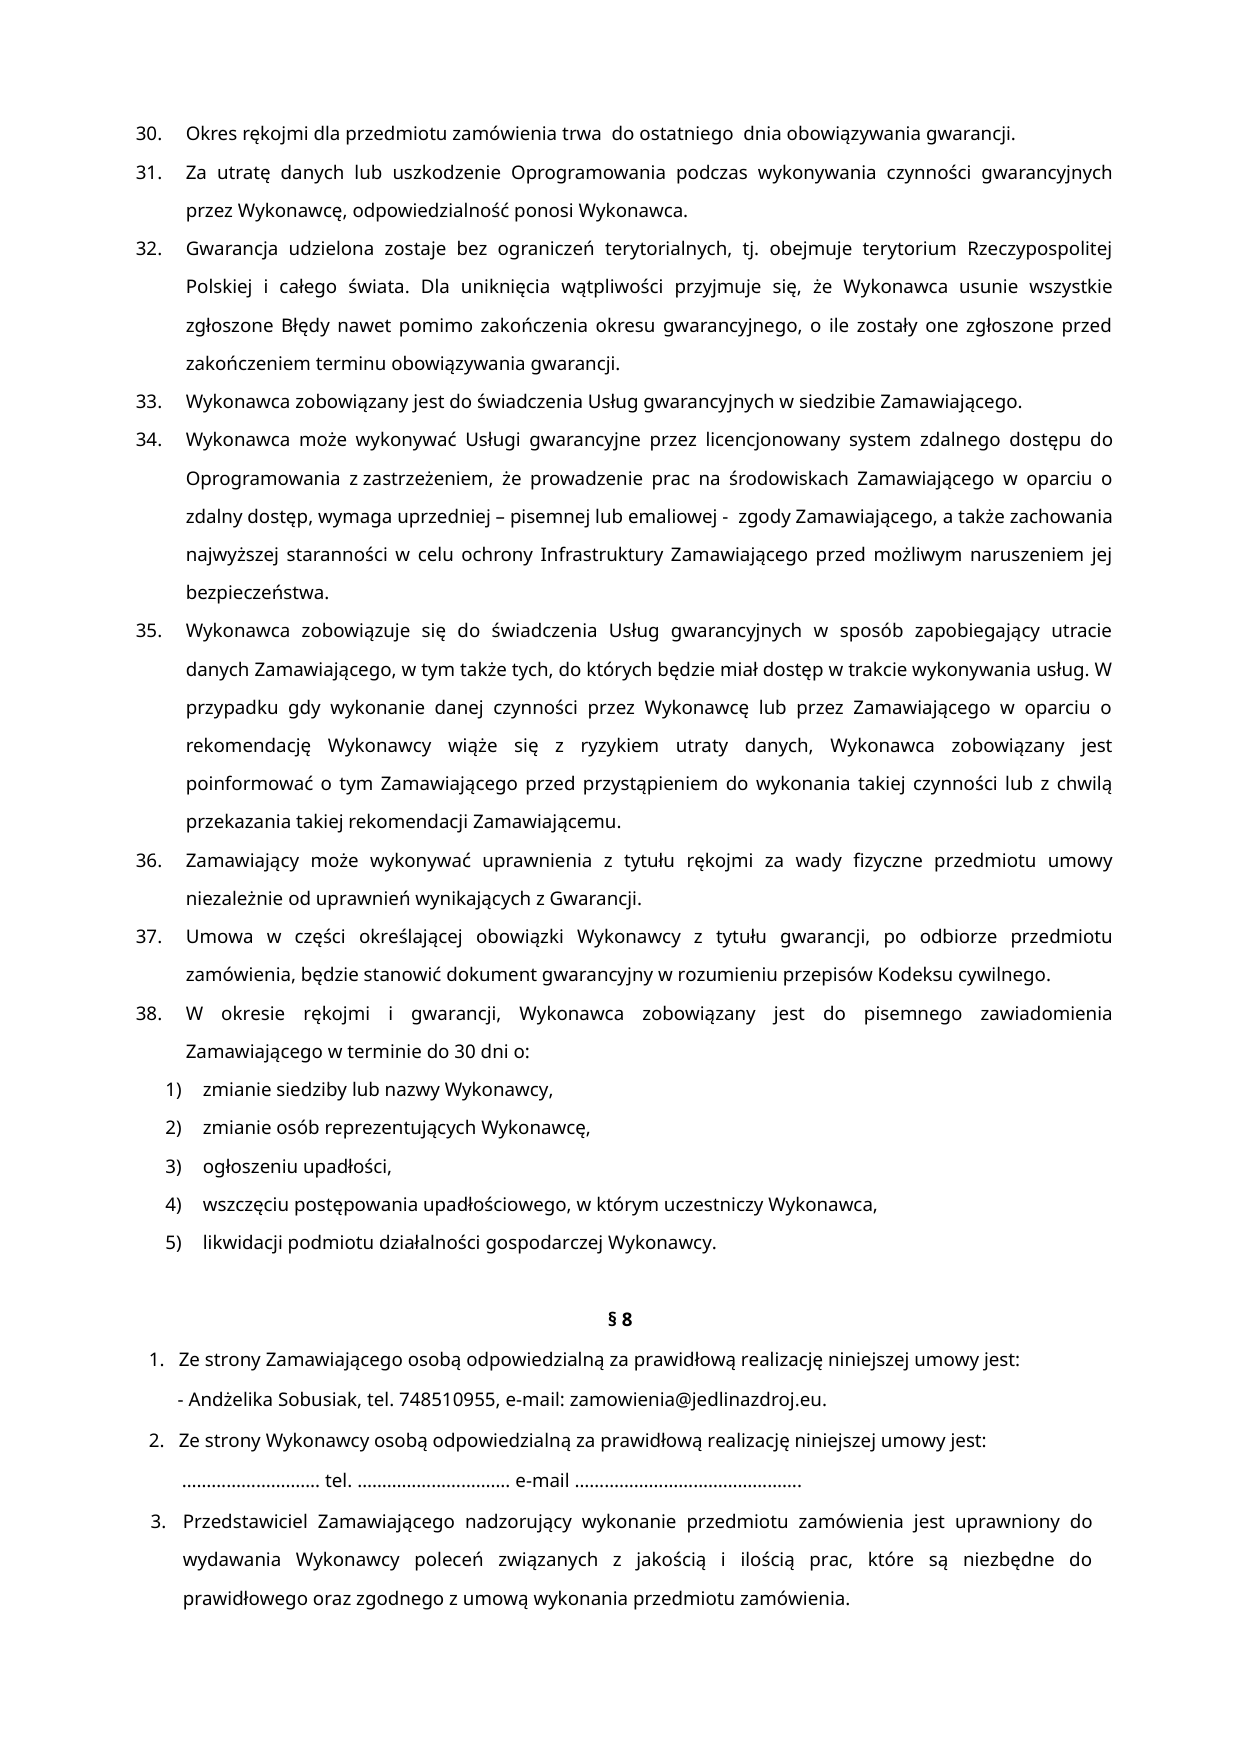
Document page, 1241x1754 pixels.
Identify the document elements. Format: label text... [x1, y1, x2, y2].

list Umowa w części określającej obowiązki Wykonawcy z tytułu gwarancji, po odbiorze przedmiotu zamówienia, będzie stanowić dokument gwarancyjny w rozumieniu przepisów Kodeksu cywilnego. [136, 923, 1113, 987]
list Gwarancja udzielona zostaje bez ograniczeń terytorialnych, tj. obejmuje terytorium Rzeczypospolitej Polskiej i całego świata. Dla uniknięcia wątpliwości przyjmuje się, że Wykonawca usunie wszystkie zgłoszone Błędy nawet pomimo zakończenia okresu gwarancyjnego, o ile zostały one zgłoszone przed zakończeniem terminu obowiązywania gwarancji. [136, 235, 1113, 376]
list Wykonawca zobowiązuje się do świadczenia Usług gwarancyjnych w sposób zapobiegający utracie danych Zamawiającego, w tym także tych, do których będzie miał dostęp w trakcie wykonywania usług. W przypadku gdy wykonanie danej czynności przez Wykonawcę lub przez Zamawiającego w oparciu o rekomendację Wykonawcy wiąże się z ryzykiem utraty danych, Wykonawca zobowiązany jest poinformować o tym Zamawiającego przed przystąpieniem do wykonania takiej czynności lub z chwilą przekazania takiej rekomendacji Zamawiającemu. [136, 618, 1113, 834]
list ogłoszeniu upadłości, [165, 1153, 1113, 1178]
list Zamawiający może wykonywać uprawnienia z tytułu rękojmi za wady fizyczne przedmiotu umowy niezależnie od uprawnień wynikających z Gwarancji. [136, 847, 1113, 911]
text ………………………. tel. …………………………. e-mail ………………………………………. [182, 1468, 1093, 1493]
text - Andżelika Sobusiak, tel. 748510955, e-mail: zamowienia@jedlinazdroj.eu. [177, 1387, 1093, 1412]
list Wykonawca może wykonywać Usługi gwarancyjne przez licencjonowany system zdalnego dostępu do Oprogramowania z zastrzeżeniem, że prowadzenie prac na środowiskach Zamawiającego w oparciu o zdalny dostęp, wymaga uprzedniej – pisemnej lub emaliowej - zgody Zamawiającego, a także zachowania najwyższej staranności w celu ochrony Infrastruktury Zamawiającego przed możliwym naruszeniem jej bezpieczeństwa. [136, 427, 1113, 605]
list W okresie rękojmi i gwarancji, Wykonawca zobowiązany jest do pisemnego zawiadomienia Zamawiającego w terminie do 30 dni o: [136, 1000, 1113, 1064]
list Wykonawca zobowiązany jest do świadczenia Usług gwarancyjnych w siedzibie Zamawiającego. [136, 388, 1113, 414]
list likwidacji podmiotu działalności gospodarczej Wykonawcy. [165, 1229, 1113, 1255]
text 3. Przedstawiciel Zamawiającego nadzorujący wykonanie przedmiotu zamówienia jest uprawniony do wydawania Wykonawcy poleceń związanych z jakością i ilością prac, które są niezbędne do prawidłowego oraz zgodnego z umową wykonania przedmiotu zamówienia. [150, 1508, 1093, 1610]
list zmianie siedziby lub nazwy Wykonawcy, [165, 1076, 1113, 1102]
list wszczęciu postępowania upadłościowego, w którym uczestniczy Wykonawca, [165, 1191, 1113, 1217]
subtitle § 8 [136, 1306, 1104, 1331]
list zmianie osób reprezentujących Wykonawcę, [165, 1115, 1113, 1140]
list Okres rękojmi dla przedmiotu zamówienia trwa do ostatniego dnia obowiązywania gwarancji. [136, 121, 1113, 146]
list Za utratę danych lub uszkodzenie Oprogramowania podczas wykonywania czynności gwarancyjnych przez Wykonawcę, odpowiedzialność ponosi Wykonawca. [136, 159, 1113, 223]
list Ze strony Wykonawcy osobą odpowiedzialną za prawidłową realizację niniejszej umowy jest: [149, 1427, 1093, 1453]
list Ze strony Zamawiającego osobą odpowiedzialną za prawidłową realizację niniejszej umowy jest: [149, 1346, 1093, 1372]
